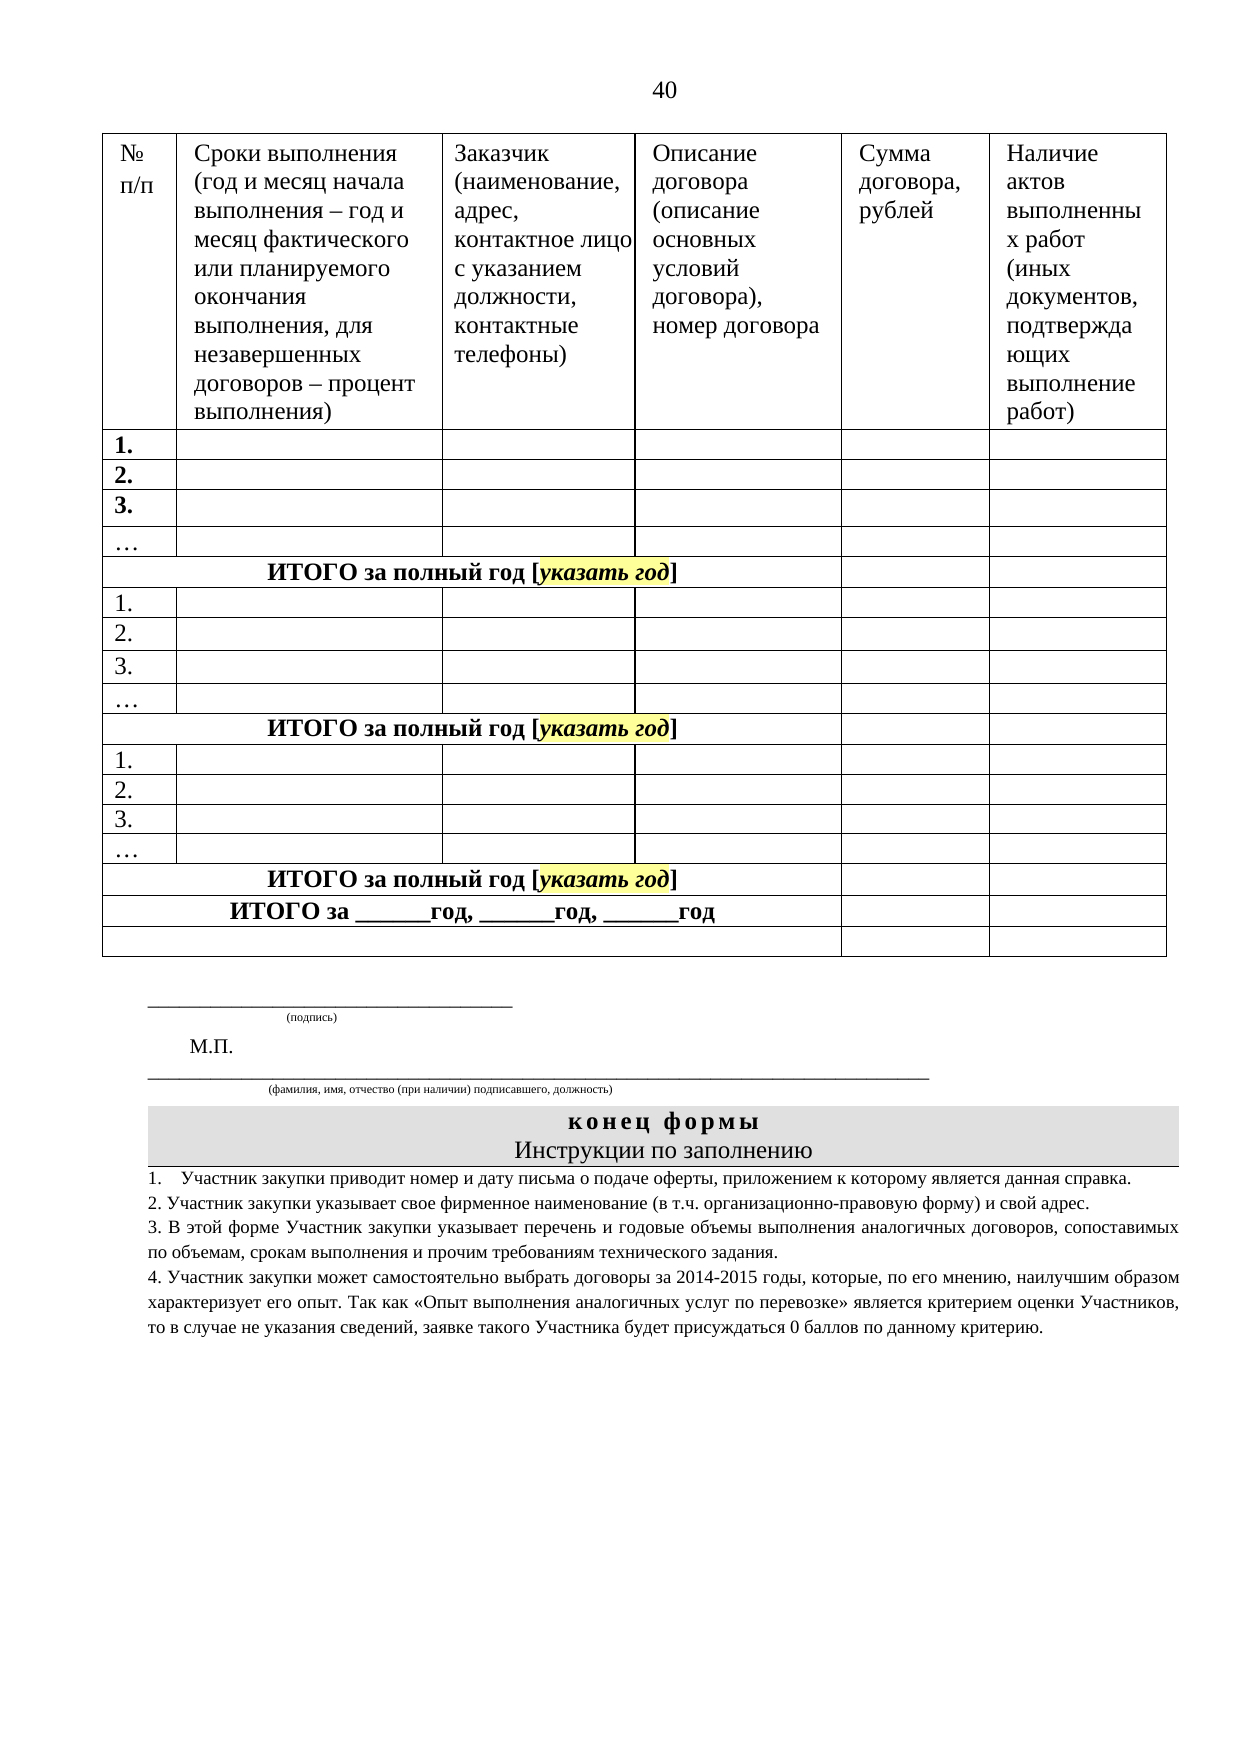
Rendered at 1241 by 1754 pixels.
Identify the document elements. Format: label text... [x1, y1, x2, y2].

table_cell [636, 775, 841, 803]
table_cell [990, 864, 1166, 895]
table_cell [177, 745, 442, 774]
table_cell [842, 527, 989, 556]
table_cell [103, 927, 841, 956]
table_cell [842, 588, 989, 617]
table_cell [842, 805, 989, 833]
table_cell [842, 430, 989, 459]
table_cell [990, 805, 1166, 833]
table_cell … [103, 684, 176, 712]
table_cell [990, 557, 1166, 587]
table_cell [636, 618, 841, 650]
table_cell [443, 775, 634, 803]
table_cell [636, 684, 841, 712]
table_cell [990, 588, 1166, 617]
text М.П. [148, 1034, 1181, 1058]
table_cell … [103, 527, 176, 556]
table_cell [990, 618, 1166, 650]
table_cell [842, 745, 989, 774]
text (фамилия, имя, отчество (при наличии) подписавшего, должность) [148, 1082, 1181, 1106]
table_cell [842, 651, 989, 683]
table_header Наличие актов выполненных работ (иных документов, подтверждающих выполнение работ) [990, 134, 1166, 429]
table_header Заказчик (наименование, адрес, контактное лицо с указанием должности, контактные телефоны) [443, 134, 634, 429]
table_cell [636, 745, 841, 774]
table_cell [842, 618, 989, 650]
table_cell 2. [103, 618, 176, 650]
table_cell [842, 714, 989, 744]
text Инструкции по заполнению [148, 1135, 1179, 1166]
table_cell 3. [103, 805, 176, 833]
table_cell [443, 745, 634, 774]
table_cell [177, 775, 442, 803]
table_cell [177, 588, 442, 617]
table_cell [842, 460, 989, 489]
table_cell [636, 430, 841, 459]
table_cell [990, 745, 1166, 774]
table_cell [636, 834, 841, 863]
table_cell [103, 490, 176, 526]
table_cell [443, 460, 634, 489]
table_cell [990, 775, 1166, 803]
table_header № п/п [103, 134, 176, 429]
table_cell [177, 460, 442, 489]
table_cell [443, 684, 634, 712]
table_cell [177, 684, 442, 712]
table_cell [636, 588, 841, 617]
table_cell [636, 460, 841, 489]
table_header Описание договора (описание основных условий договора), номер договора [636, 134, 841, 429]
table_cell ИТОГО за полный год [указать год] [103, 864, 841, 895]
text (подпись) [148, 1010, 1181, 1034]
text ___________________________________ [148, 986, 1181, 1010]
table_cell [103, 430, 176, 459]
table_cell [103, 460, 176, 489]
table_cell [842, 864, 989, 895]
table_cell [990, 927, 1166, 956]
text ___________________________________________________________________________ [148, 1058, 1181, 1082]
table_cell [177, 490, 442, 526]
table_cell [842, 834, 989, 863]
table_cell [842, 490, 989, 526]
table_cell [443, 490, 634, 526]
table_cell [177, 430, 442, 459]
table_cell [990, 714, 1166, 744]
table_cell ИТОГО за полный год [указать год] [103, 557, 841, 587]
table_cell 1. [103, 588, 176, 617]
table_cell [636, 805, 841, 833]
table_cell … [103, 834, 176, 863]
table_cell [842, 927, 989, 956]
table_cell 1. [103, 745, 176, 774]
table_cell 3. [103, 651, 176, 683]
table_cell [443, 651, 634, 683]
table_cell [443, 618, 634, 650]
table_cell [443, 834, 634, 863]
table_cell [842, 557, 989, 587]
table_cell ИТОГО за ______год, ______год, ______год [103, 896, 841, 926]
table_cell [842, 896, 989, 926]
table_header Сумма договора, рублей [842, 134, 989, 429]
table_header Сроки выполнения (год и месяц начала выполнения – год и месяц фактического или планируемого окончания выполнения, для незавершенных договоров – процент выполнения) [177, 134, 442, 429]
table_cell [990, 527, 1166, 556]
table_cell [636, 490, 841, 526]
table_cell [636, 651, 841, 683]
table_cell [177, 834, 442, 863]
table_cell [990, 490, 1166, 526]
table_cell [990, 430, 1166, 459]
table_cell [990, 834, 1166, 863]
text 4. Участник закупки может самостоятельно выбрать договоры за 2014-2015 годы, которые, по его мнению, наилучшим образом характеризует его опыт. Так как «Опыт выполнения аналогичных услуг по перевозке» является критерием оценки Участников, то в случае не указания сведений, заявке такого Участника будет присуждаться 0 баллов по данному критерию. [148, 1266, 1181, 1337]
table_cell [443, 588, 634, 617]
table_cell [177, 618, 442, 650]
table_cell [177, 527, 442, 556]
table_cell [842, 775, 989, 803]
table_cell [443, 430, 634, 459]
table_cell ИТОГО за полный год [указать год] [103, 714, 841, 744]
text конец формы [148, 1106, 1179, 1135]
table_cell [443, 527, 634, 556]
table_cell [990, 460, 1166, 489]
table_cell [443, 805, 634, 833]
table_cell [990, 651, 1166, 683]
table_cell [177, 651, 442, 683]
table_cell [990, 896, 1166, 926]
text 3. В этой форме Участник закупки указывает перечень и годовые объемы выполнения аналогичных договоров, сопоставимых по объемам, срокам выполнения и прочим требованиям технического задания. [148, 1216, 1181, 1263]
table_cell [842, 684, 989, 712]
table_cell 2. [103, 775, 176, 803]
text 2. Участник закупки указывает свое фирменное наименование (в т.ч. организационно-правовую форму) и свой адрес. [148, 1192, 1181, 1213]
table_cell [636, 527, 841, 556]
table_cell [990, 684, 1166, 712]
table_cell [177, 805, 442, 833]
text 1. Участник закупки приводит номер и дату письма о подаче оферты, приложением к которому является данная справка. [148, 1167, 1181, 1188]
